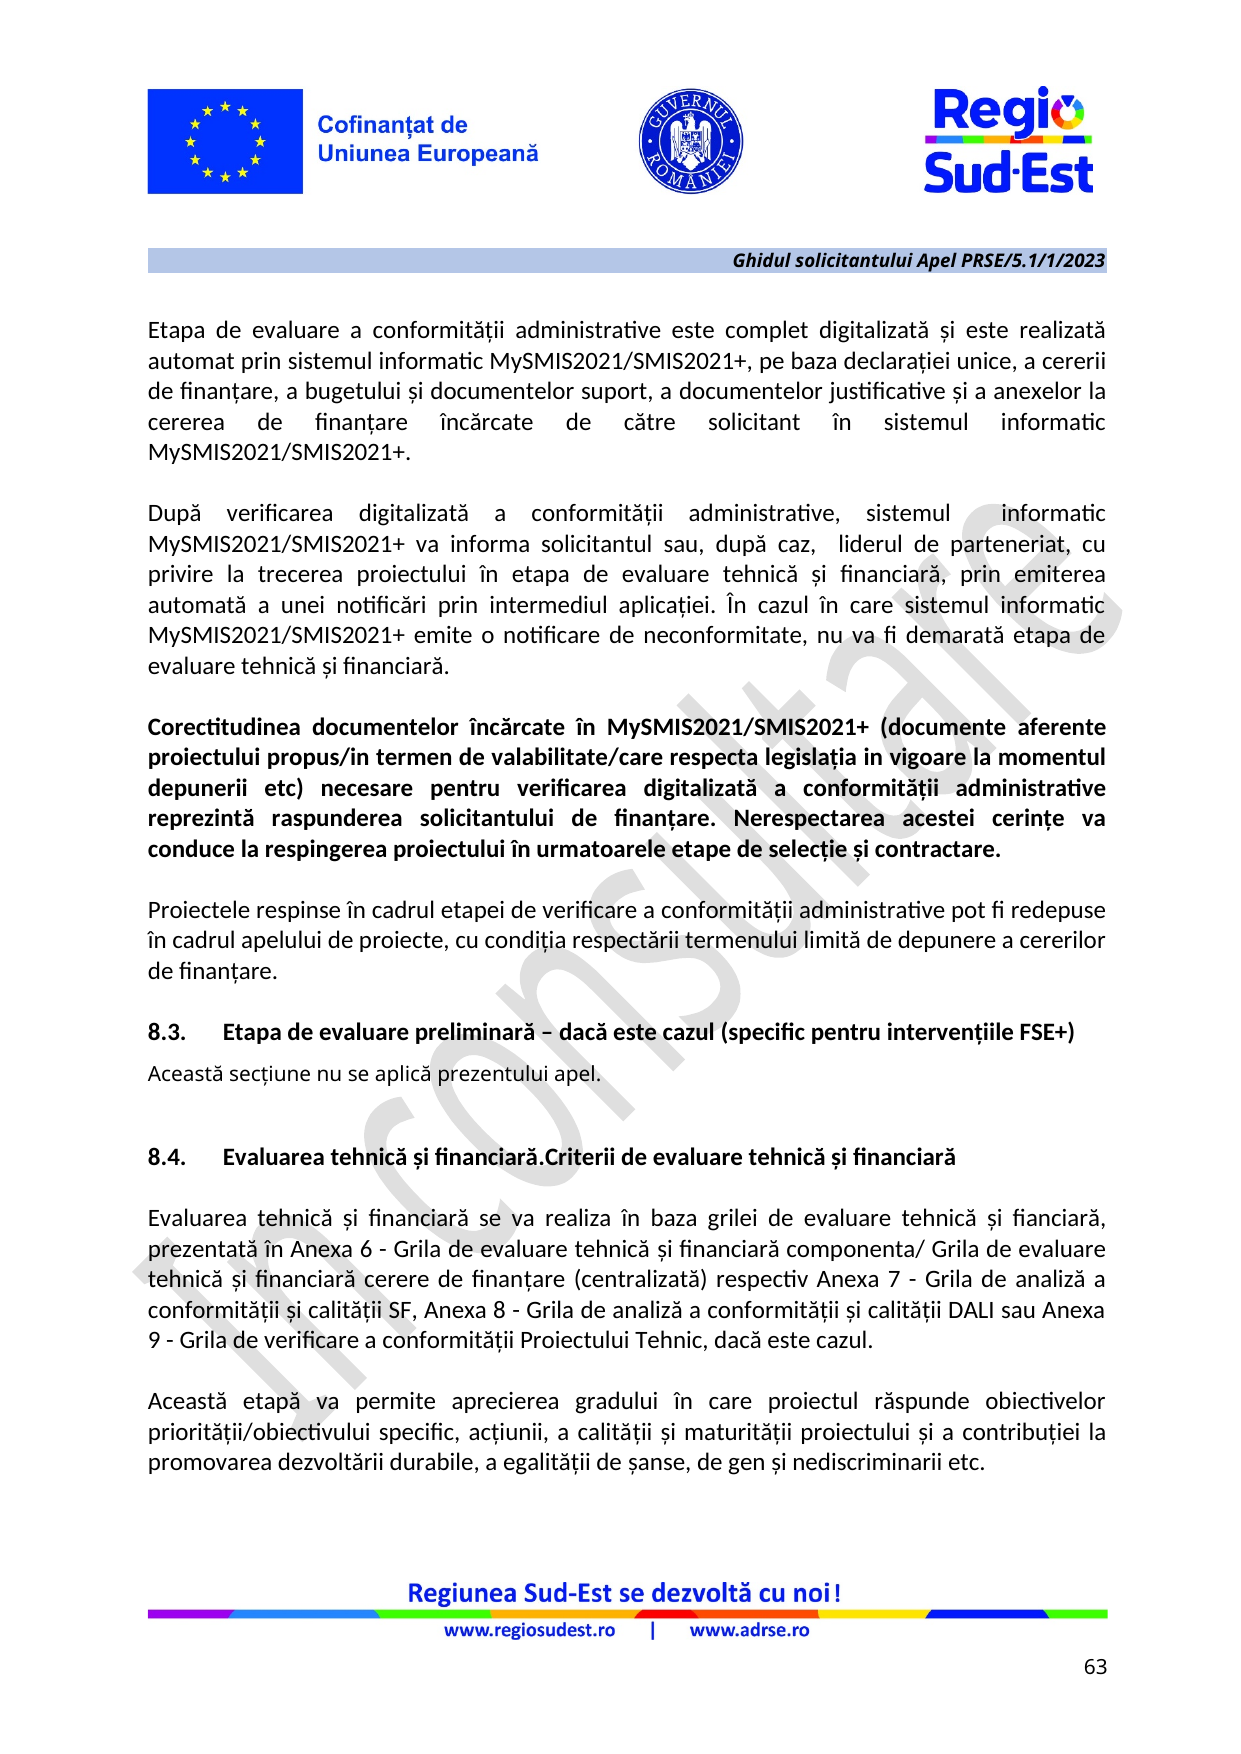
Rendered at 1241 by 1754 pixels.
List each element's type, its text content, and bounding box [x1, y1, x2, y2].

text Etapa de evaluare a conformității administrative este complet digitalizată și este realizată automat prin sistemul informatic MySMIS2021/SMIS2021+, pe baza declarației unice, a cererii de finanțare, a bugetului și documentelor suport, a documentelor justificative și a anexelor la cererea de finanțare încărcate de către solicitant în sistemul informatic MySMIS2021/SMIS2021+. [148, 314, 1107, 467]
picture [147, 86, 1093, 195]
subtitle Evaluarea tehnică și financiară.Criterii de evaluare tehnică și financiară [148, 1141, 1107, 1172]
text Corectitudinea documentelor încărcate în MySMIS2021/SMIS2021+ (documente aferente proiectului propus/in termen de valabilitate/care respecta legislația in vigoare la momentul depunerii etc) necesare pentru verificarea digitalizată a conformității administrative reprezintă raspunderea solicitantului de finanțare. Nerespectarea acestei cerințe va conduce la respingerea proiectului în urmatoarele etape de selecție și contractare. [148, 711, 1107, 864]
picture [147, 1582, 1108, 1640]
subtitle Etapa de evaluare preliminară – dacă este cazul (specific pentru intervențiile FSE+) [148, 1016, 1107, 1047]
text Această etapă va permite aprecierea gradului în care proiectul răspunde obiectivelor priorității/obiectivului specific, acțiunii, a calităţii și maturității proiectului și a contribuției la promovarea dezvoltării durabile, a egalității de şanse, de gen și nediscriminarii etc. [148, 1385, 1107, 1477]
text Evaluarea tehnică și financiară se va realiza în baza grilei de evaluare tehnică și fianciară, prezentată în Anexa 6 - Grila de evaluare tehnică şi financiară componenta/ Grila de evaluare tehnică și financiară cerere de finanţare (centralizată) respectiv Anexa 7 - Grila de analiză a conformității și calității SF, Anexa 8 - Grila de analiză a conformității și calității DALI sau Anexa 9 - Grila de verificare a conformității Proiectului Tehnic, dacă este cazul. [148, 1202, 1107, 1355]
text Proiectele respinse în cadrul etapei de verificare a conformității administrative pot fi redepuse în cadrul apelului de proiecte, cu condiția respectării termenului limită de depunere a cererilor de finanțare. [148, 894, 1107, 986]
text Această secțiune nu se aplică prezentului apel. [148, 1059, 1107, 1088]
text După verificarea digitalizată a conformității administrative, sistemul informatic MySMIS2021/SMIS2021+ va informa solicitantul sau, după caz, liderul de parteneriat, cu privire la trecerea proiectului în etapa de evaluare tehnică și financiară, prin emiterea automată a unei notificări prin intermediul aplicației. În cazul în care sistemul informatic MySMIS2021/SMIS2021+ emite o notificare de neconformitate, nu va fi demarată etapa de evaluare tehnică și financiară. [148, 497, 1107, 681]
